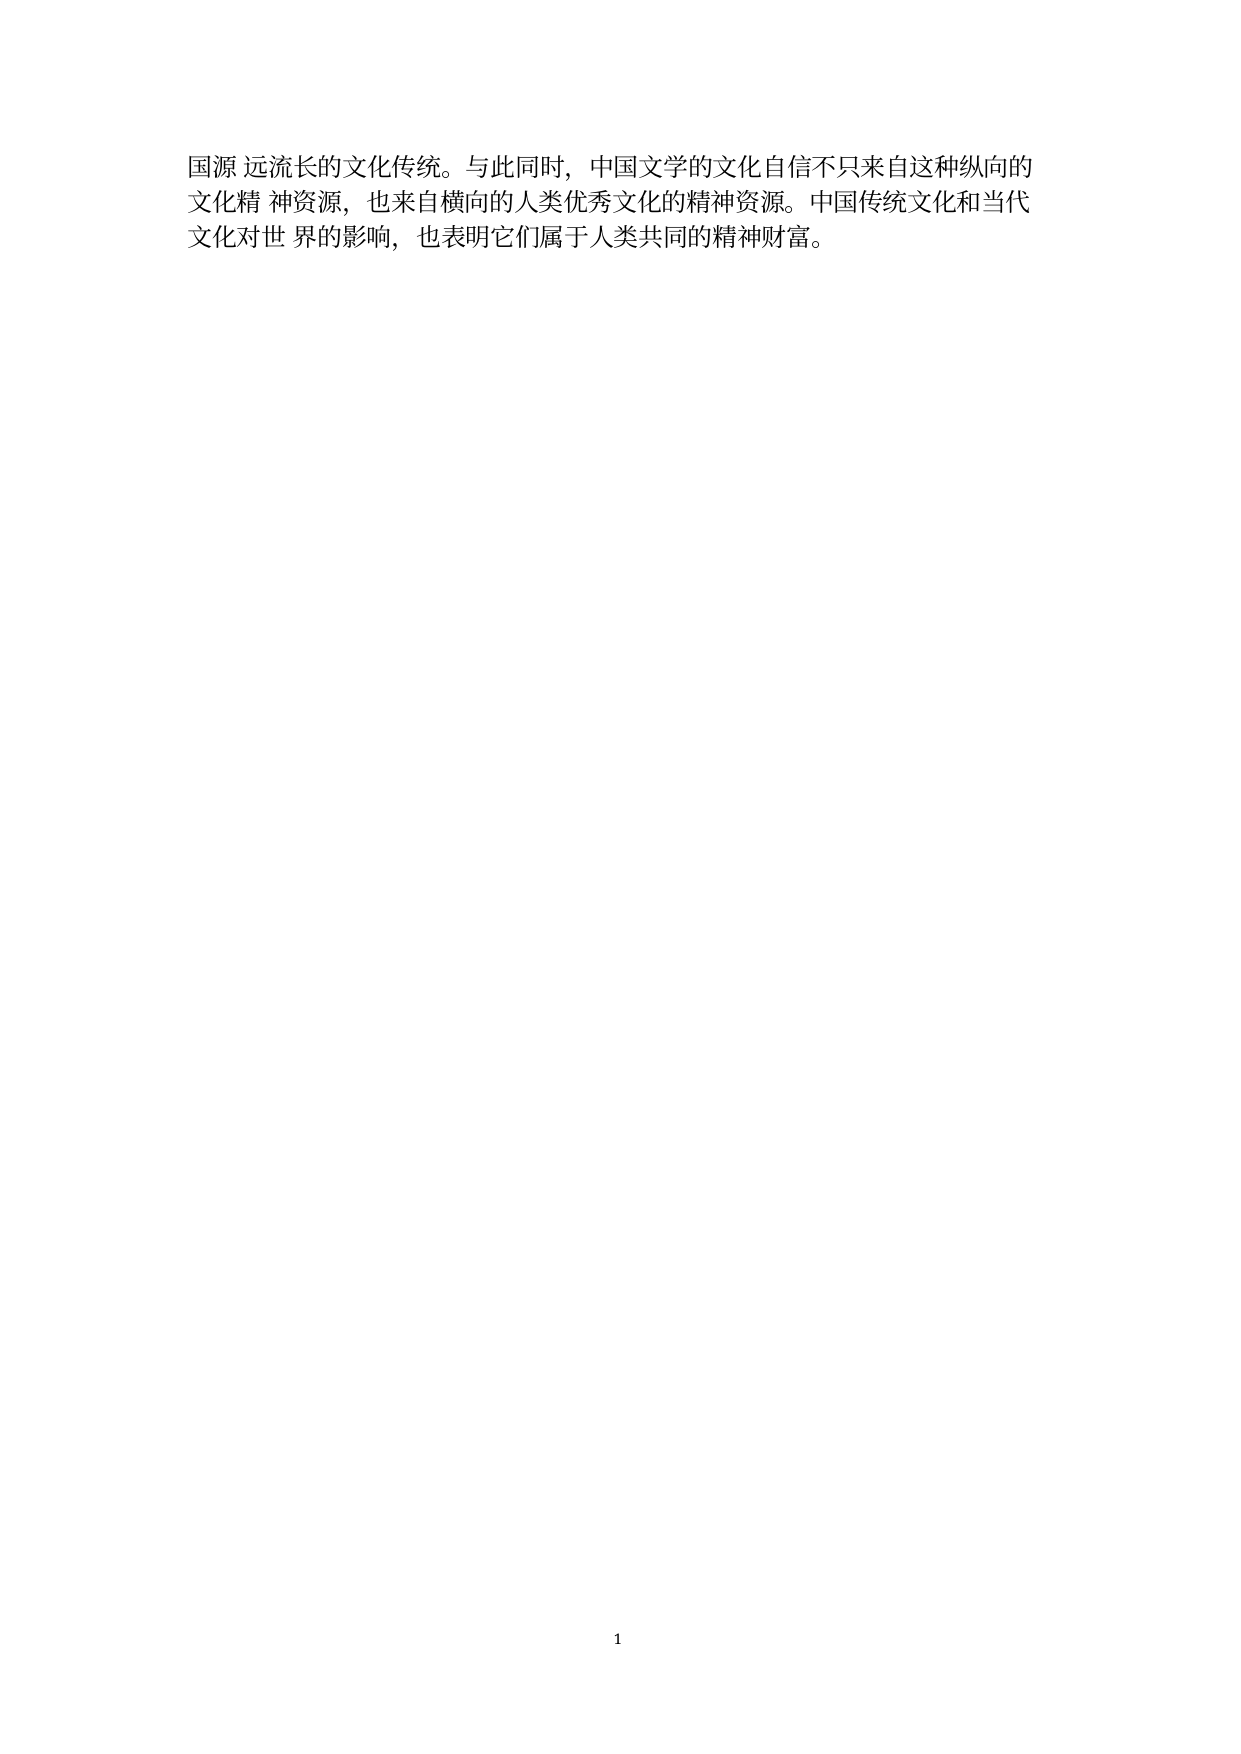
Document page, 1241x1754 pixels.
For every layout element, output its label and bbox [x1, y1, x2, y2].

text [187, 149, 1050, 254]
